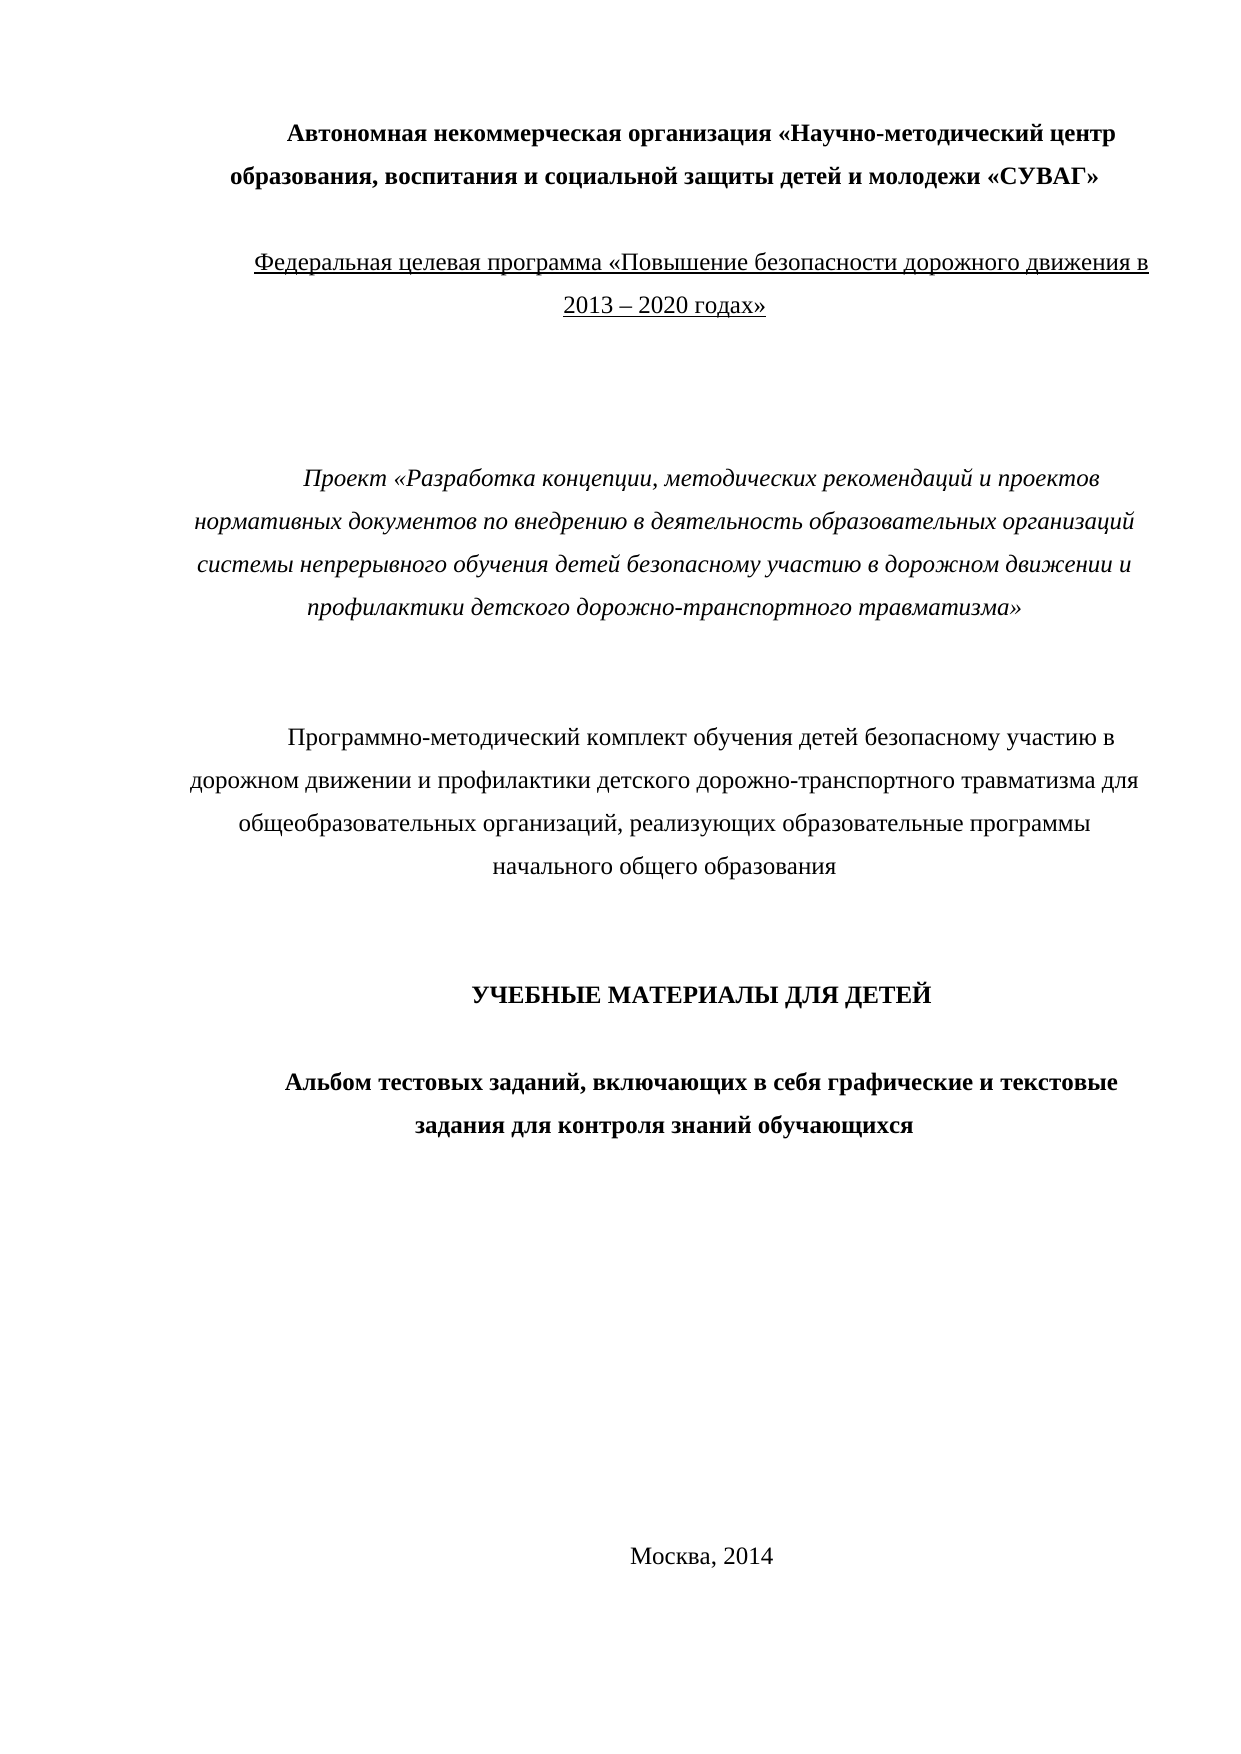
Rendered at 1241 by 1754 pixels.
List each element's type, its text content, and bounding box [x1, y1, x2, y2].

text УЧЕБНЫЕ МАТЕРИАЛЫ ДЛЯ ДЕТЕЙ [177, 981, 1152, 1009]
text Проект «Разработка концепции, методических рекомендаций и проектов нормативных документов по внедрению в деятельность образовательных организаций системы непрерывного обучения детей безопасному участию в дорожном движении и профилактики детского дорожно-транспортного травматизма» [177, 463, 1152, 621]
text Федеральная целевая программа «Повышение безопасности дорожного движения в 2013 – 2020 годах» [177, 247, 1152, 319]
text Программно-методический комплект обучения детей безопасному участию в дорожном движении и профилактики детского дорожно-транспортного травматизма для общеобразовательных организаций, реализующих образовательные программы начального общего образования [177, 722, 1152, 880]
text Альбом тестовых заданий, включающих в себя графические и текстовые задания для контроля знаний обучающихся [177, 1067, 1152, 1139]
text Москва, 2014 [177, 1541, 1152, 1570]
text Автономная некоммерческая организация «Научно-методический центр образования, воспитания и социальной защиты детей и молодежи «СУВАГ» [177, 118, 1152, 190]
